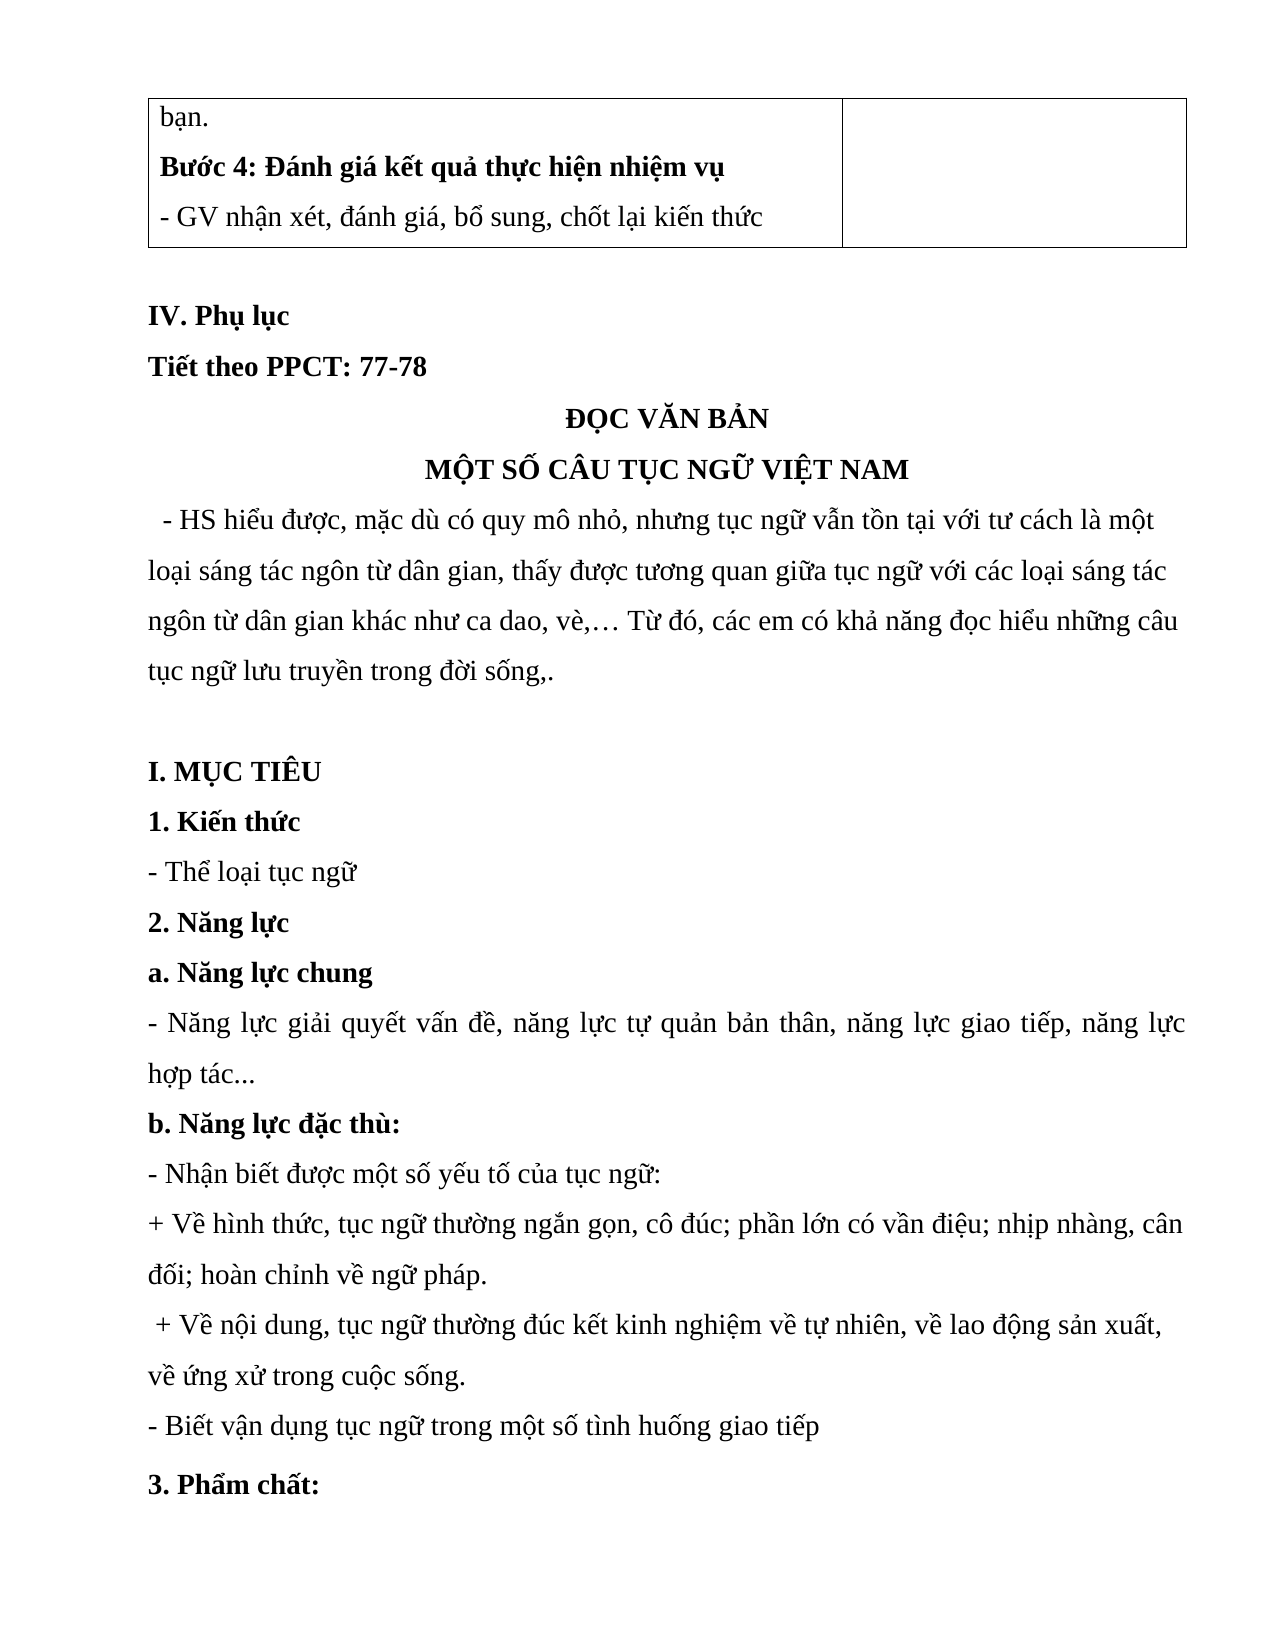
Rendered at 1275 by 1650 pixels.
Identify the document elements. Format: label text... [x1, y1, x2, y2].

text 2. Năng lực [148, 905, 1186, 938]
text ĐỌC VĂN BẢN [148, 402, 1186, 435]
text - HS hiểu được, mặc dù có quy mô nhỏ, nhưng tục ngữ vẫn tồn tại với tư cách là một loại sáng tác ngôn từ dân gian, thấy được tương quan giữa tục ngữ với các loại sáng tác ngôn từ dân gian khác như ca dao, vè,… Từ đó, các em có khả năng đọc hiểu những câu tục ngữ lưu truyền trong đời sống,. [148, 502, 1186, 687]
text Tiết theo PPCT: 77-78 [148, 349, 1186, 382]
text I. MỤC TIÊU [148, 754, 1186, 787]
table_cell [149, 99, 842, 247]
text - Năng lực giải quyết vấn đề, năng lực tự quản bản thân, năng lực giao tiếp, năng lực hợp tác... [148, 1005, 1186, 1089]
text - Nhận biết được một số yếu tố của tục ngữ: [148, 1156, 1186, 1190]
text + Về nội dung, tục ngữ thường đúc kết kinh nghiệm về tự nhiên, về lao động sản xuất, về ứng xử trong cuộc sống. [148, 1307, 1186, 1391]
text b. Năng lực đặc thù: [148, 1106, 1186, 1139]
text + Về hình thức, tục ngữ thường ngắn gọn, cô đúc; phần lớn có vần điệu; nhịp nhàng, cân đối; hoàn chỉnh về ngữ pháp. [148, 1207, 1186, 1291]
text MỘT SỐ CÂU TỤC NGỮ VIỆT NAM [148, 452, 1186, 486]
text IV. Phụ lục [148, 298, 1186, 332]
text 3. Phẩm chất: [148, 1467, 1186, 1501]
table_cell [843, 99, 1186, 247]
text 1. Kiến thức [148, 804, 1186, 838]
text - Thể loại tục ngữ [148, 854, 1186, 888]
text a. Năng lực chung [148, 955, 1186, 989]
text - Biết vận dụng tục ngữ trong một số tình huống giao tiếp [148, 1408, 1186, 1441]
